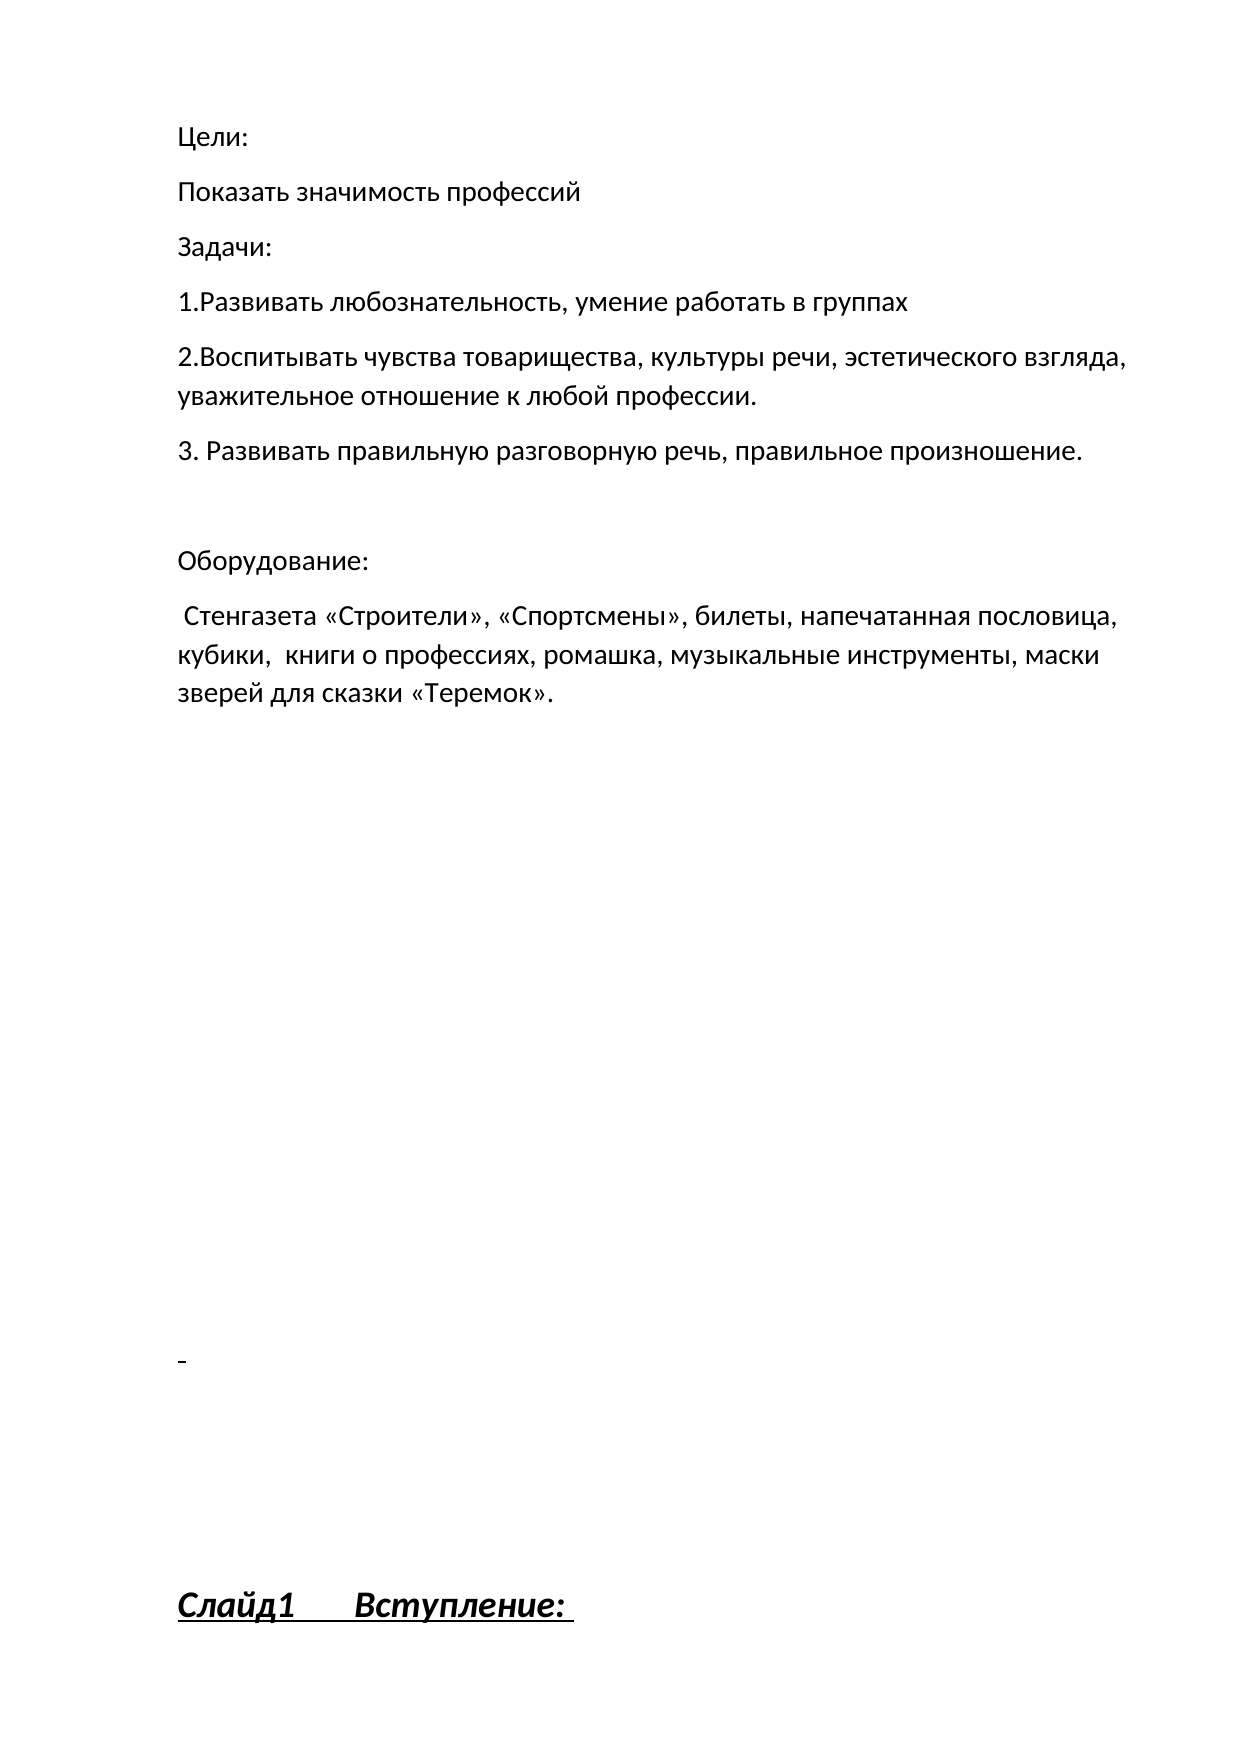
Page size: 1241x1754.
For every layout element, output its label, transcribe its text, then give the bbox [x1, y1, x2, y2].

text 2.Воспитывать чувства товарищества, культуры речи, эстетического взгляда, уважительное отношение к любой профессии. [177, 338, 1152, 413]
text 1.Развивать любознательность, умение работать в группах [177, 283, 1152, 319]
text 3. Развивать правильную разговорную речь, правильное произношение. [177, 432, 1152, 468]
text Слайд1 Вступление: [177, 1581, 1152, 1627]
text Оборудование: [177, 542, 1152, 578]
text Задачи: [177, 228, 1152, 264]
text Стенгазета «Строители», «Спортсмены», билеты, напечатанная пословица, кубики, книги о профессиях, ромашка, музыкальные инструменты, маски зверей для сказки «Теремок». [177, 597, 1152, 710]
text Цели: [177, 118, 1152, 154]
text Показать значимость профессий [177, 173, 1152, 209]
